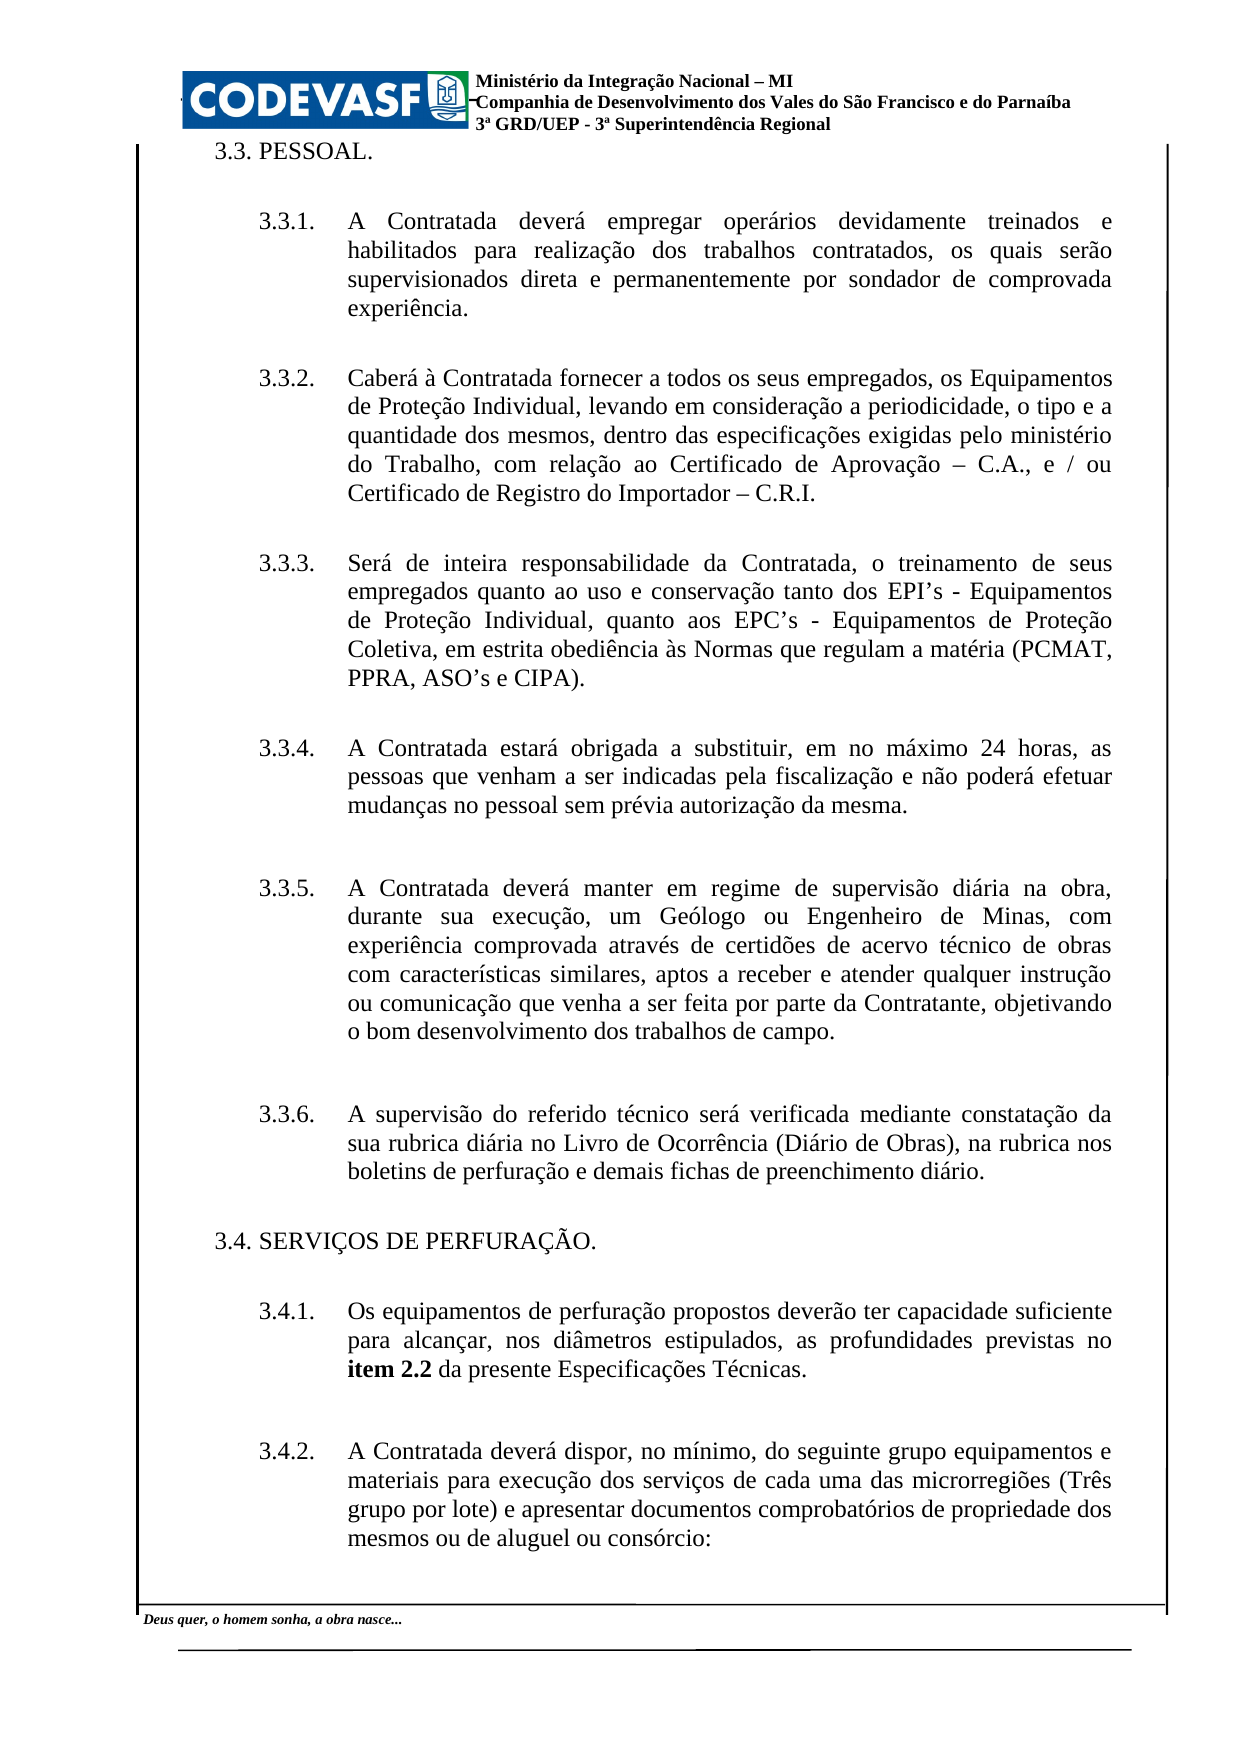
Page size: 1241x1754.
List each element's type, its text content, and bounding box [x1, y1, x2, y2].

list Os equipamentos de perfuração propostos deverão ter capacidade suficiente para alcançar, nos diâmetros estipulados, as profundidades previstas no item 2.2 da presente Especificações Técnicas. [259, 1296, 1113, 1383]
list PESSOAL. [214, 99, 1113, 165]
list A Contratada deverá manter em regime de supervisão diária na obra, durante sua execução, um Geólogo ou Engenheiro de Minas, com experiência comprovada através de certidões de acervo técnico de obras com características similares, aptos a receber e atender qualquer instrução ou comunicação que venha a ser feita por parte da Contratante, objetivando o bom desenvolvimento dos trabalhos de campo. [259, 873, 1113, 1045]
list A supervisão do referido técnico será verificada mediante constatação da sua rubrica diária no Livro de Ocorrência (Diário de Obras), na rubrica nos boletins de perfuração e demais fichas de preenchimento diário. [259, 1099, 1113, 1185]
list A Contratada deverá empregar operários devidamente treinados e habilitados para realização dos trabalhos contratados, os quais serão supervisionados direta e permanentemente por sondador de comprovada experiência. [259, 206, 1113, 321]
list A Contratada deverá dispor, no mínimo, do seguinte grupo equipamentos e materiais para execução dos serviços de cada uma das microrregiões (Três grupo por lote) e apresentar documentos comprobatórios de propriedade dos mesmos ou de aluguel ou consórcio: [259, 1436, 1113, 1551]
list A Contratada estará obrigada a substituir, em no máximo 24 horas, as pessoas que venham a ser indicadas pela fiscalização e não poderá efetuar mudanças no pessoal sem prévia autorização da mesma. [259, 733, 1113, 819]
list Caberá à Contratada fornecer a todos os seus empregados, os Equipamentos de Proteção Individual, levando em consideração a periodicidade, o tipo e a quantidade dos mesmos, dentro das especificações exigidas pelo ministério do Trabalho, com relação ao Certificado de Aprovação – C.A., e / ou Certificado de Registro do Importador – C.R.I. [259, 363, 1113, 506]
picture [182, 71, 469, 129]
list Será de inteira responsabilidade da Contratada, o treinamento de seus empregados quanto ao uso e conservação tanto dos EPI’s - Equipamentos de Proteção Individual, quanto aos EPC’s - Equipamentos de Proteção Coletiva, em estrita obediência às Normas que regulam a matéria (PCMAT, PPRA, ASO’s e CIPA). [259, 548, 1113, 691]
list SERVIÇOS DE PERFURAÇÃO. [214, 1226, 1113, 1255]
